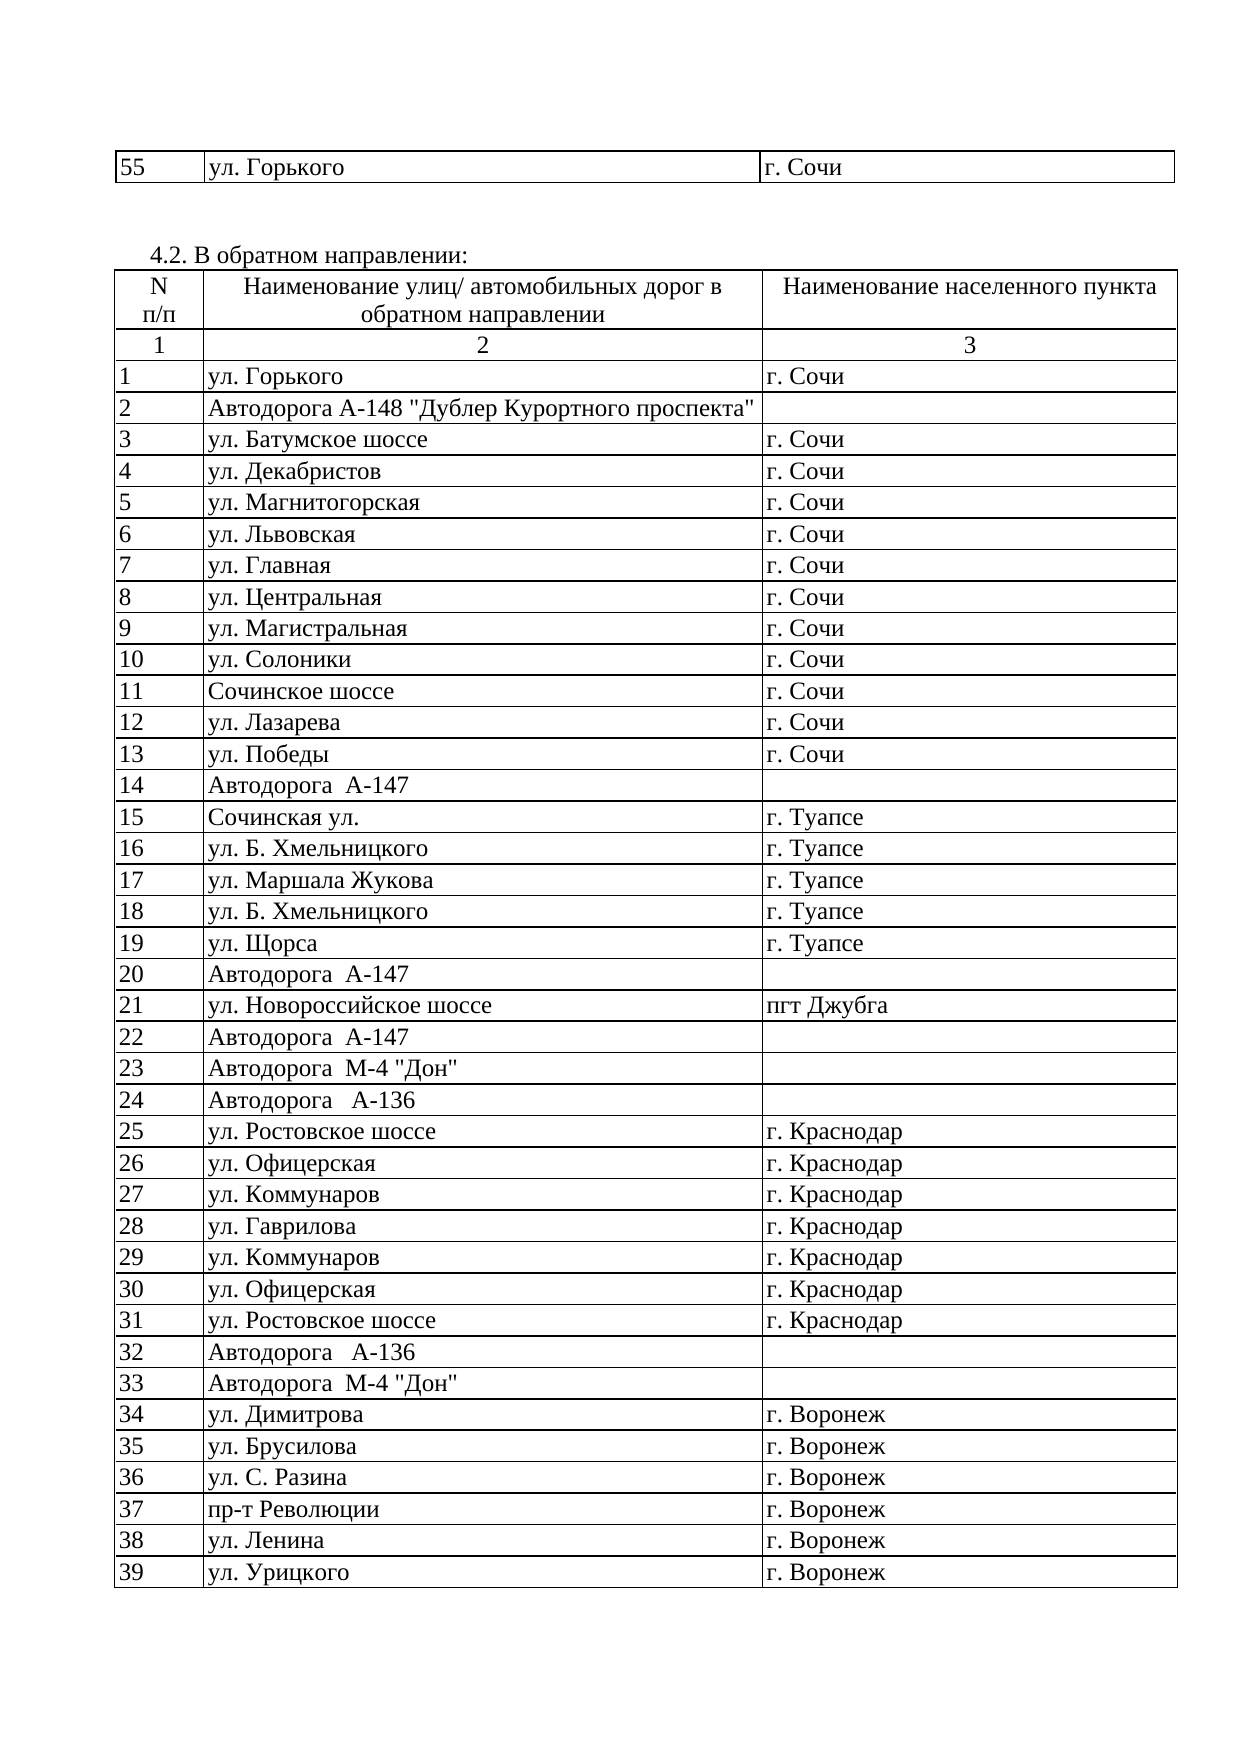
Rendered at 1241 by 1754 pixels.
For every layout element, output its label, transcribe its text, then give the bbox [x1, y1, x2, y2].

table_cell 33 [115, 1368, 203, 1398]
table_cell 32 [115, 1336, 203, 1366]
table_cell ул. Лазарева [204, 707, 762, 737]
table_cell 8 [115, 581, 203, 611]
table_cell г. Туапсе [763, 863, 1177, 894]
table_cell ул. Офицерская [204, 1274, 762, 1303]
table_cell 14 [115, 770, 203, 800]
table_cell г. Сочи [763, 360, 1177, 391]
table_cell ул. Львовская [204, 519, 762, 548]
table_cell 10 [115, 644, 203, 674]
table_cell г. Краснодар [763, 1146, 1177, 1178]
table_cell 5 [115, 487, 203, 517]
table_cell 2 [204, 330, 762, 360]
table_cell 38 [115, 1525, 203, 1555]
table_cell ул. Коммунаров [204, 1242, 762, 1272]
table_cell 17 [115, 864, 203, 894]
table_cell г. Сочи [763, 706, 1177, 737]
table_cell ул. Щорса [204, 928, 762, 957]
table_cell 9 [115, 613, 203, 643]
table_cell г. Туапсе [763, 926, 1177, 957]
table_cell г. Туапсе [763, 800, 1177, 832]
table_cell Автодорога А-148 "Дублер Курортного проспекта" [204, 393, 762, 423]
table_cell г. Сочи [763, 517, 1177, 548]
table_cell г. Воронеж [763, 1492, 1177, 1524]
table_cell г. Сочи [763, 611, 1177, 643]
table_cell г. Туапсе [763, 832, 1177, 863]
table_cell 29 [115, 1242, 203, 1272]
table_cell ул. Б. Хмельницкого [204, 896, 762, 926]
table_cell 30 [115, 1273, 203, 1303]
table_cell г. Сочи [763, 643, 1177, 674]
table_cell г. Туапсе [763, 895, 1177, 926]
table_cell ул. Урицкого [204, 1557, 762, 1587]
table_cell Автодорога А-147 [204, 1022, 762, 1052]
table_cell ул. Батумское шоссе [204, 424, 762, 454]
table_cell г. Краснодар [763, 1115, 1177, 1146]
text 4.2. В обратном направлении: [150, 241, 1090, 269]
table_cell 11 [115, 675, 203, 706]
table_cell г. Сочи [763, 580, 1177, 611]
table_cell 55 [117, 152, 204, 181]
table_cell ул. Магистральная [204, 613, 762, 643]
table_cell 25 [115, 1116, 203, 1146]
table_header N п/п [115, 271, 203, 328]
table_cell Автодорога А-136 [204, 1337, 762, 1366]
table_cell г. Краснодар [763, 1241, 1177, 1272]
table_cell 2 [115, 392, 203, 423]
table_cell 13 [115, 738, 203, 769]
table_cell ул. Офицерская [204, 1148, 762, 1178]
table_cell Автодорога А-147 [204, 959, 762, 989]
table_cell г. Сочи [763, 549, 1177, 580]
table_cell ул. Центральная [204, 582, 762, 611]
table_cell 24 [115, 1084, 203, 1115]
table_cell ул. Брусилова [204, 1431, 762, 1461]
table_cell 22 [115, 1021, 203, 1052]
table_cell Автодорога М-4 "Дон" [204, 1053, 762, 1083]
table_cell 12 [115, 707, 203, 737]
table_cell Автодорога А-147 [204, 770, 762, 800]
table_cell 35 [115, 1430, 203, 1461]
table_cell 27 [115, 1179, 203, 1209]
table_cell ул. Декабристов [204, 456, 762, 486]
table_cell г. Сочи [763, 423, 1177, 454]
table_cell 21 [115, 990, 203, 1020]
table_cell 4 [115, 455, 203, 486]
table_cell г. Воронеж [763, 1398, 1177, 1429]
table_cell 23 [115, 1053, 203, 1083]
table_cell г. Краснодар [763, 1304, 1177, 1335]
table_cell 15 [115, 801, 203, 832]
table_cell г. Воронеж [763, 1429, 1177, 1461]
table_cell 7 [115, 550, 203, 580]
table_header Наименование населенного пункта [763, 271, 1177, 328]
table_cell г. Воронеж [763, 1524, 1177, 1555]
table_cell 3 [763, 328, 1177, 360]
table_cell 16 [115, 833, 203, 863]
table_cell [763, 391, 1177, 423]
table_cell [763, 1052, 1177, 1083]
table_cell г. Воронеж [763, 1555, 1177, 1587]
table_cell ул. Победы [204, 739, 762, 769]
table_cell 19 [115, 927, 203, 957]
table_cell [763, 958, 1177, 989]
table_cell Сочинская ул. [204, 802, 762, 832]
table_cell 36 [115, 1462, 203, 1492]
table_header Наименование улиц/ автомобильных дорог в обратном направлении [204, 271, 762, 328]
table_cell 34 [115, 1399, 203, 1429]
table_cell ул. Горького [204, 361, 762, 391]
table_cell г. Сочи [763, 454, 1177, 486]
table_cell 37 [115, 1493, 203, 1524]
table_cell г. Воронеж [763, 1461, 1177, 1492]
table_cell 18 [115, 896, 203, 926]
table_cell 6 [115, 518, 203, 548]
table_cell 3 [115, 424, 203, 454]
table_cell г. Краснодар [763, 1178, 1177, 1209]
table_cell Сочинское шоссе [204, 676, 762, 706]
table_cell пгт Джубга [763, 989, 1177, 1020]
table_cell ул. Ростовское шоссе [204, 1116, 762, 1146]
table_cell г. Сочи [763, 486, 1177, 517]
table_cell [763, 1366, 1177, 1398]
table_cell ул. Новороссийское шоссе [204, 991, 762, 1020]
table_cell ул. Гаврилова [204, 1211, 762, 1241]
table_cell 20 [115, 959, 203, 989]
table_cell [763, 769, 1177, 800]
table_cell ул. Главная [204, 550, 762, 580]
table_cell ул. Димитрова [204, 1400, 762, 1429]
table_cell 39 [115, 1556, 203, 1587]
table_cell ул. Б. Хмельницкого [204, 833, 762, 863]
table_cell 31 [115, 1305, 203, 1335]
table_cell [763, 1335, 1177, 1366]
table_cell 26 [115, 1147, 203, 1178]
table_cell 28 [115, 1210, 203, 1241]
table_cell г. Сочи [763, 674, 1177, 706]
table_cell г. Краснодар [763, 1209, 1177, 1241]
table_cell ул. Солоники [204, 645, 762, 674]
table_cell ул. С. Разина [204, 1462, 762, 1492]
table_cell ул. Маршала Жукова [204, 865, 762, 894]
table_cell 1 [115, 329, 203, 360]
table_cell г. Сочи [761, 152, 1174, 181]
table_cell [763, 1083, 1177, 1115]
table_cell [763, 1020, 1177, 1052]
table_cell ул. Ростовское шоссе [204, 1305, 762, 1335]
table_cell ул. Магнитогорская [204, 487, 762, 517]
table_cell Автодорога М-4 "Дон" [204, 1368, 762, 1398]
table_cell ул. Ленина [204, 1525, 762, 1555]
table_cell Автодорога А-136 [204, 1085, 762, 1115]
table_cell пр-т Революции [204, 1494, 762, 1524]
table_cell ул. Горького [205, 152, 759, 181]
table_cell 1 [115, 361, 203, 391]
table_cell г. Сочи [763, 737, 1177, 769]
table_cell ул. Коммунаров [204, 1179, 762, 1209]
table_cell г. Краснодар [763, 1272, 1177, 1303]
